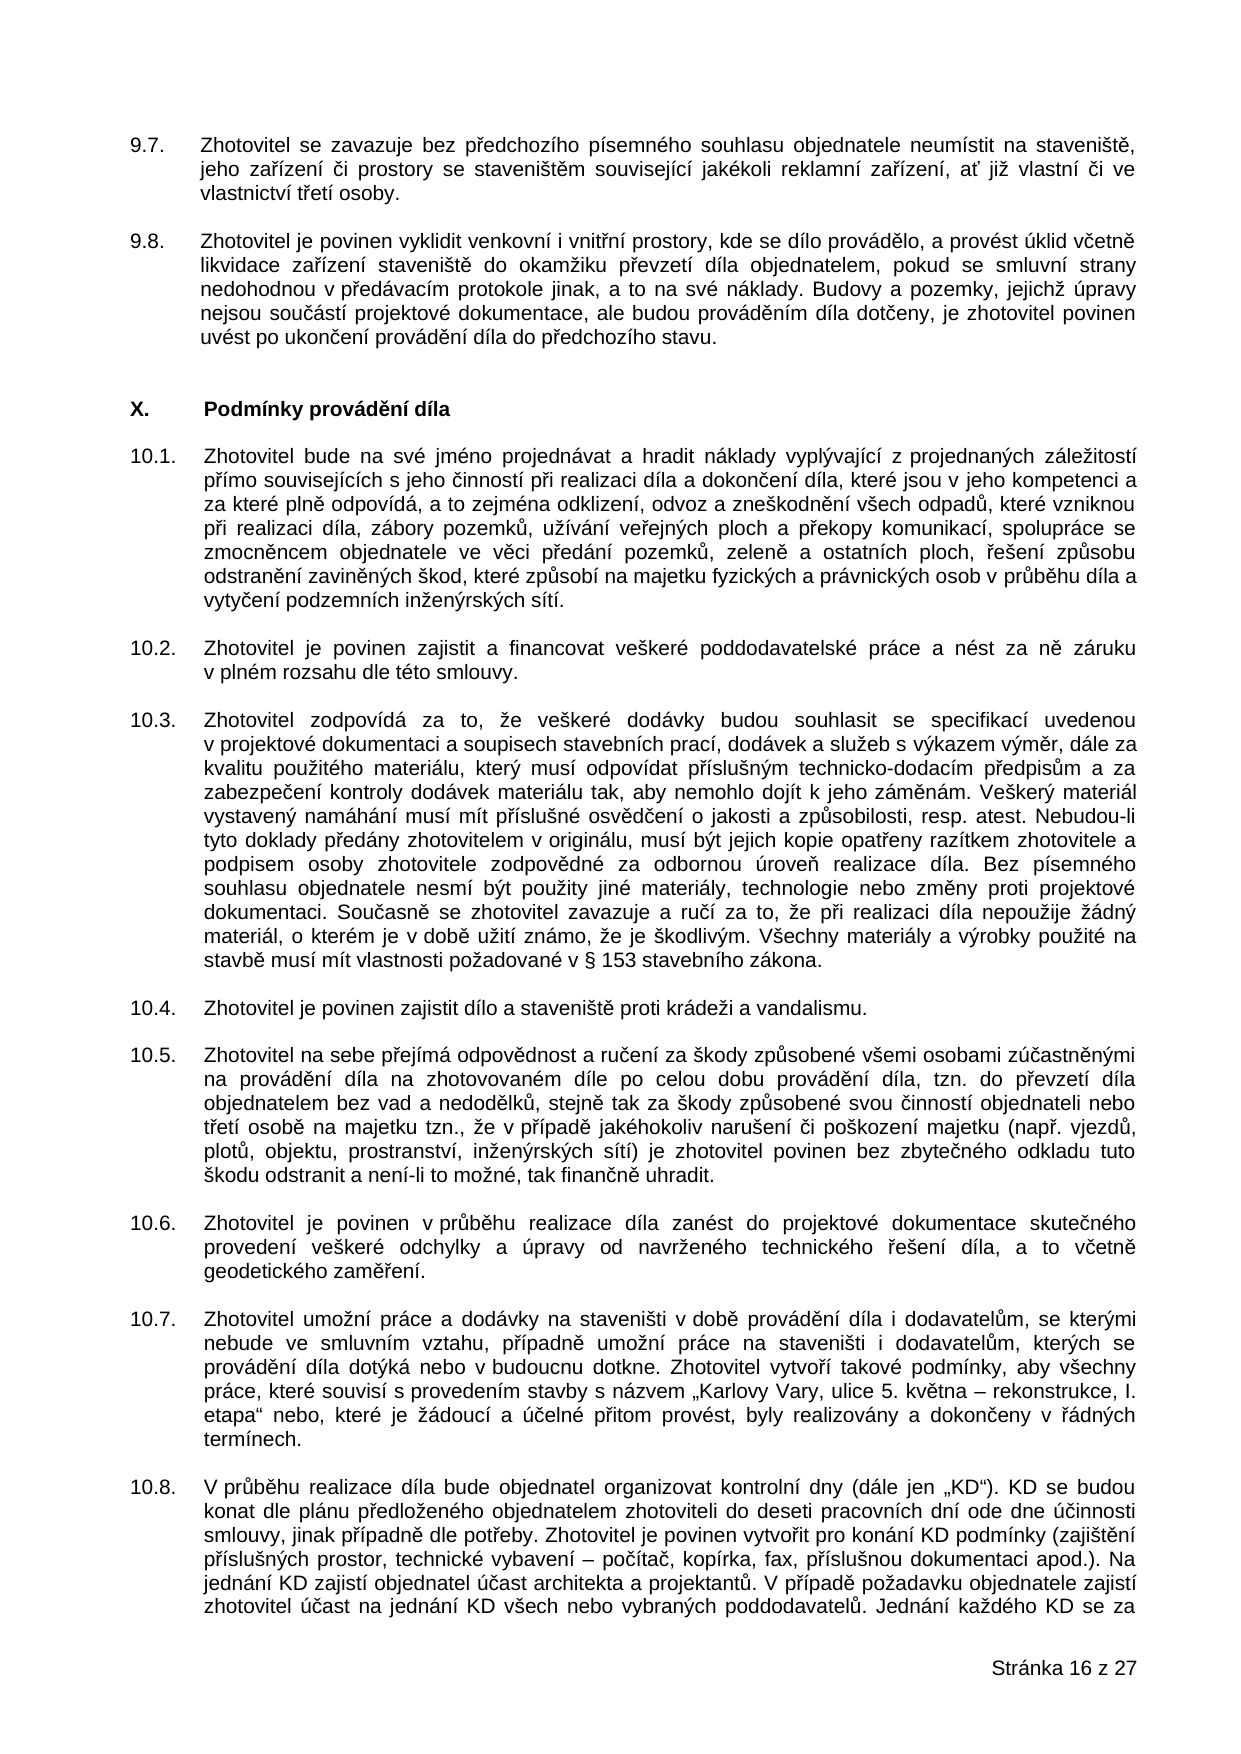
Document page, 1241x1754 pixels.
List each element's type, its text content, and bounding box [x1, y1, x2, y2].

list Zhotovitel je povinen v průběhu realizace díla zanést do projektové dokumentace skutečného provedení veškeré odchylky a úpravy od navrženého technického řešení díla, a to včetně geodetického zaměření. [130, 1211, 1137, 1283]
list Zhotovitel umožní práce a dodávky na staveništi v době provádění díla i dodavatelům, se kterými nebude ve smluvním vztahu, případně umožní práce na staveništi i dodavatelům, kterých se provádění díla dotýká nebo v budoucnu dotkne. Zhotovitel vytvoří takové podmínky, aby všechny práce, které souvisí s provedením stavby s názvem „Karlovy Vary, ulice 5. května – rekonstrukce, I. etapa“ nebo, které je žádoucí a účelné přitom provést, byly realizovány a dokončeny v řádných termínech. [130, 1307, 1137, 1451]
list Zhotovitel je povinen vyklidit venkovní i vnitřní prostory, kde se dílo provádělo, a provést úklid včetně likvidace zařízení staveniště do okamžiku převzetí díla objednatelem, pokud se smluvní strany nedohodnou v předávacím protokole jinak, a to na své náklady. Budovy a pozemky, jejichž úpravy nejsou součástí projektové dokumentace, ale budou prováděním díla dotčeny, je zhotovitel povinen uvést po ukončení provádění díla do předchozího stavu. [130, 229, 1137, 348]
list Zhotovitel na sebe přejímá odpovědnost a ručení za škody způsobené všemi osobami zúčastněnými na provádění díla na zhotovovaném díle po celou dobu provádění díla, tzn. do převzetí díla objednatelem bez vad a nedodělků, stejně tak za škody způsobené svou činností objednateli nebo třetí osobě na majetku tzn., že v případě jakéhokoliv narušení či poškození majetku (např. vjezdů, plotů, objektu, prostranství, inženýrských sítí) je zhotovitel povinen bez zbytečného odkladu tuto škodu odstranit a není-li to možné, tak finančně uhradit. [130, 1043, 1137, 1187]
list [130, 1474, 1137, 1618]
list Zhotovitel bude na své jméno projednávat a hradit náklady vyplývající z projednaných záležitostí přímo souvisejících s jeho činností při realizaci díla a dokončení díla, které jsou v jeho kompetenci a za které plně odpovídá, a to zejména odklizení, odvoz a zneškodnění všech odpadů, které vzniknou při realizaci díla, zábory pozemků, užívání veřejných ploch a překopy komunikací, spolupráce se zmocněncem objednatele ve věci předání pozemků, zeleně a ostatních ploch, řešení způsobu odstranění zaviněných škod, které způsobí na majetku fyzických a právnických osob v průběhu díla a vytyčení podzemních inženýrských sítí. [130, 444, 1137, 612]
list Zhotovitel je povinen zajistit dílo a staveniště proti krádeži a vandalismu. [130, 995, 1137, 1019]
list Zhotovitel je povinen zajistit a financovat veškeré poddodavatelské práce a nést za ně záruku v plném rozsahu dle této smlouvy. [130, 636, 1137, 684]
list Zhotovitel se zavazuje bez předchozího písemného souhlasu objednatele neumístit na staveniště, jeho zařízení či prostory se staveništěm související jakékoli reklamní zařízení, ať již vlastní či ve vlastnictví třetí osoby. [130, 133, 1137, 205]
text X. Podmínky provádění díla [130, 396, 1137, 420]
list Zhotovitel zodpovídá za to, že veškeré dodávky budou souhlasit se specifikací uvedenou v projektové dokumentaci a soupisech stavebních prací, dodávek a služeb s výkazem výměr, dále za kvalitu použitého materiálu, který musí odpovídat příslušným technicko-dodacím předpisům a za zabezpečení kontroly dodávek materiálu tak, aby nemohlo dojít k jeho záměnám. Veškerý materiál vystavený namáhání musí mít příslušné osvědčení o jakosti a způsobilosti, resp. atest. Nebudou-li tyto doklady předány zhotovitelem v originálu, musí být jejich kopie opatřeny razítkem zhotovitele a podpisem osoby zhotovitele zodpovědné za odbornou úroveň realizace díla. Bez písemného souhlasu objednatele nesmí být použity jiné materiály, technologie nebo změny proti projektové dokumentaci. Současně se zhotovitel zavazuje a ručí za to, že při realizaci díla nepoužije žádný materiál, o kterém je v době užití známo, že je škodlivým. Všechny materiály a výrobky použité na stavbě musí mít vlastnosti požadované v § 153 stavebního zákona. [130, 708, 1137, 971]
